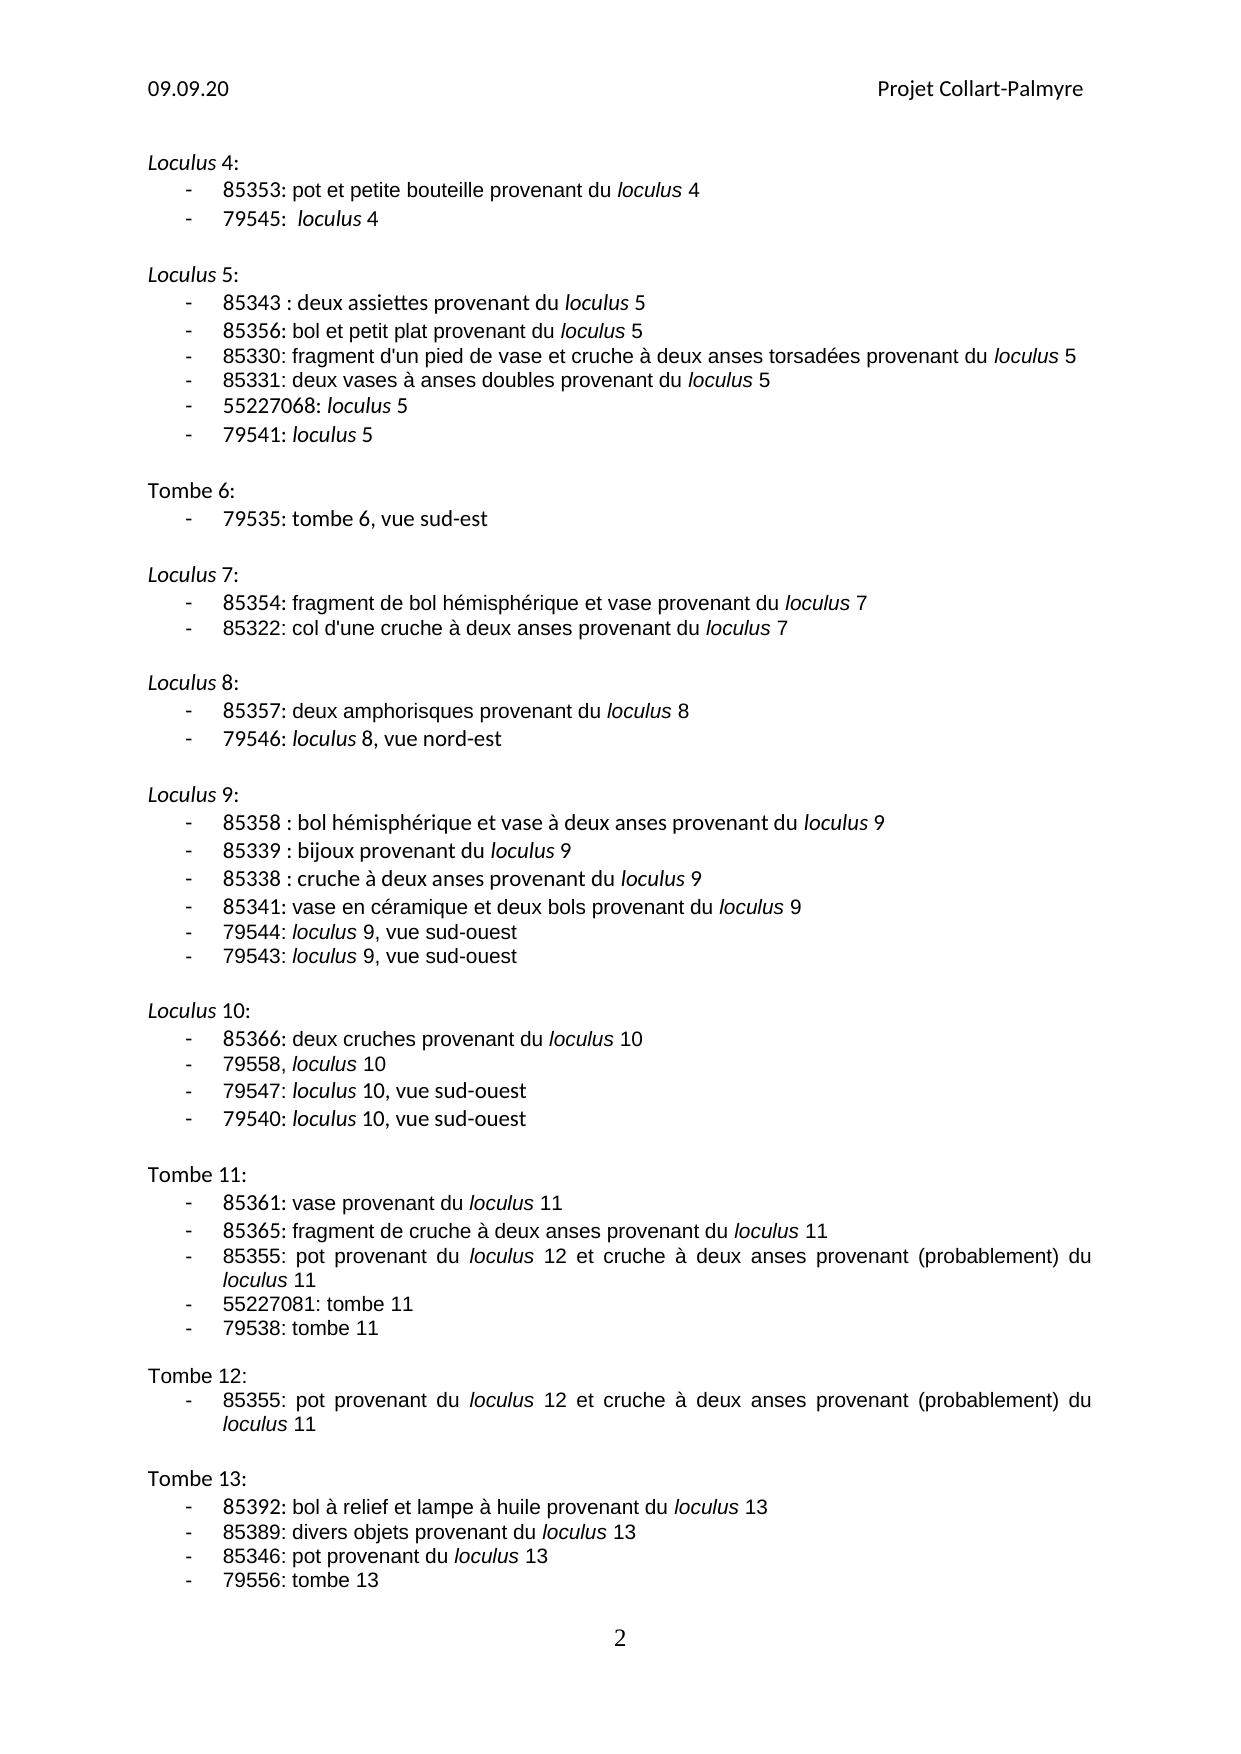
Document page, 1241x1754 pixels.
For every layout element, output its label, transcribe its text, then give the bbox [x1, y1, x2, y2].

list 55227081: tombe 11 [185, 1292, 1093, 1316]
list 85355: pot provenant du loculus 12 et cruche à deux anses provenant (probablement) du loculus 11 [185, 1244, 1093, 1292]
list 85346: pot provenant du loculus 13 [185, 1544, 1093, 1568]
list 85365: fragment de cruche à deux anses provenant du loculus 11 [185, 1216, 1093, 1244]
list 79558, loculus 10 [185, 1052, 1093, 1076]
list 79543: loculus 9, vue sud-ouest [185, 944, 1093, 968]
list 85341: vase en céramique et deux bols provenant du loculus 9 [185, 892, 1093, 920]
text Loculus 4: [148, 148, 1093, 176]
list 79538: tombe 11 [185, 1316, 1093, 1340]
text Tombe 12: [148, 1364, 1093, 1388]
text Loculus 10: [148, 996, 1093, 1024]
list 85361: vase provenant du loculus 11 [185, 1188, 1093, 1216]
list 79540: loculus 10, vue sud-ouest [185, 1104, 1093, 1132]
list 79547: loculus 10, vue sud-ouest [185, 1076, 1093, 1104]
list 85355: pot provenant du loculus 12 et cruche à deux anses provenant (probablement) du loculus 11 [185, 1388, 1093, 1436]
list 79541: loculus 5 [185, 420, 1093, 448]
text Tombe 6: [148, 476, 1093, 504]
list 85330: fragment d'un pied de vase et cruche à deux anses torsadées provenant du loculus 5 [185, 344, 1093, 368]
list 85343 : deux assiettes provenant du loculus 5 [185, 288, 1093, 316]
list 79545: loculus 4 [185, 204, 1093, 232]
list 79556: tombe 13 [185, 1568, 1093, 1592]
text Loculus 8: [148, 668, 1093, 696]
list 85353: pot et petite bouteille provenant du loculus 4 [185, 176, 1093, 204]
text Loculus 5: [148, 260, 1093, 288]
list 85357: deux amphorisques provenant du loculus 8 [185, 696, 1093, 724]
list 85366: deux cruches provenant du loculus 10 [185, 1024, 1093, 1052]
list 79544: loculus 9, vue sud-ouest [185, 920, 1093, 944]
text Tombe 13: [148, 1464, 1093, 1492]
list 85392: bol à relief et lampe à huile provenant du loculus 13 [185, 1492, 1093, 1520]
list 85356: bol et petit plat provenant du loculus 5 [185, 316, 1093, 344]
text Loculus 7: [148, 560, 1093, 588]
list 85338 : cruche à deux anses provenant du loculus 9 [185, 864, 1093, 892]
list 85358 : bol hémisphérique et vase à deux anses provenant du loculus 9 [185, 808, 1093, 836]
text Loculus 9: [148, 780, 1093, 808]
list 85331: deux vases à anses doubles provenant du loculus 5 [185, 368, 1093, 392]
list 55227068: loculus 5 [185, 392, 1093, 420]
list 79535: tombe 6, vue sud-est [185, 504, 1093, 532]
list 85339 : bijoux provenant du loculus 9 [185, 836, 1093, 864]
list 85322: col d'une cruche à deux anses provenant du loculus 7 [185, 616, 1093, 640]
list 85389: divers objets provenant du loculus 13 [185, 1520, 1093, 1544]
text Tombe 11: [148, 1160, 1093, 1188]
list 79546: loculus 8, vue nord-est [185, 724, 1093, 752]
list 85354: fragment de bol hémisphérique et vase provenant du loculus 7 [185, 588, 1093, 616]
